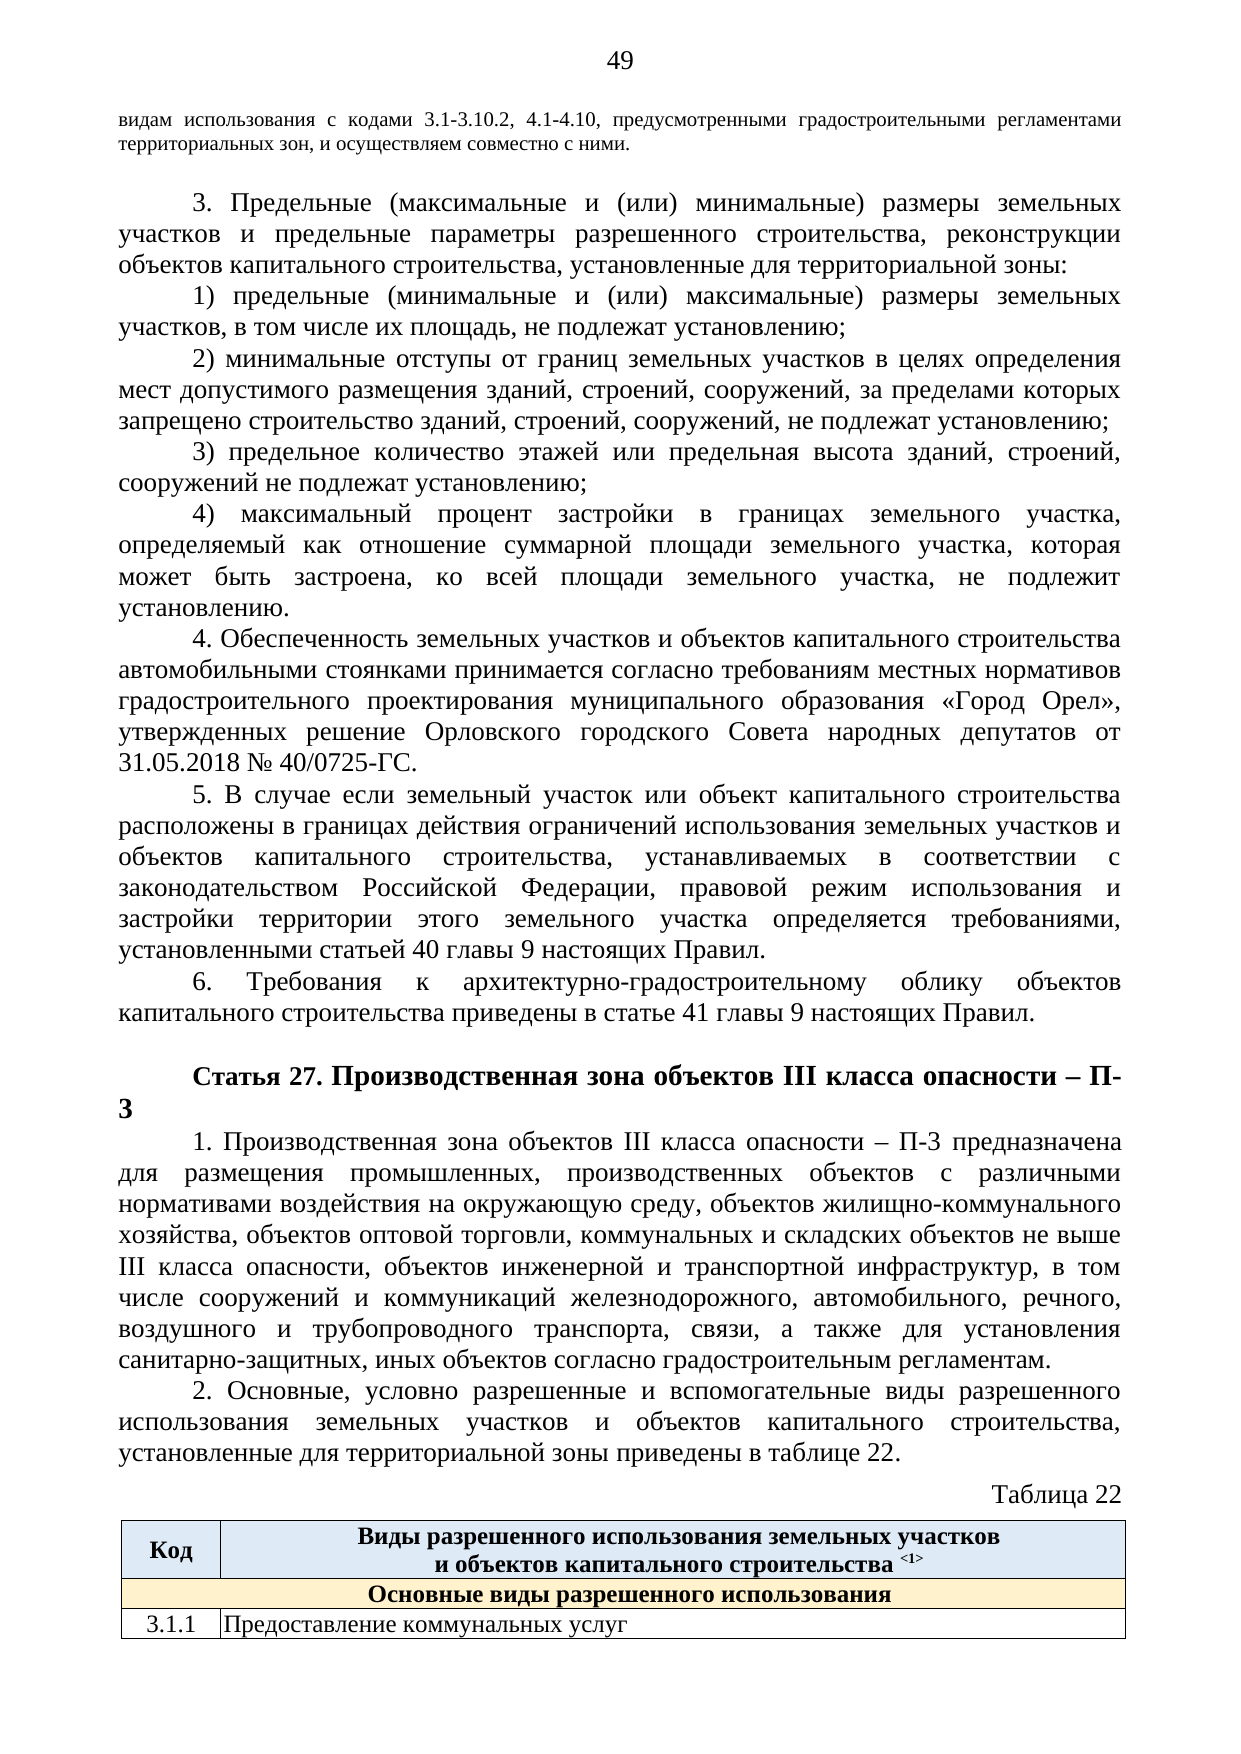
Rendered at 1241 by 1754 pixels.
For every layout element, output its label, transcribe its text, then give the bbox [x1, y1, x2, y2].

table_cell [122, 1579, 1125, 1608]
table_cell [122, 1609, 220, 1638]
text 2. Основные, условно разрешенные и вспомогательные виды разрешенного использования земельных участков и объектов капитального строительства, установленные для территориальной зоны приведены в таблице 22. [118, 1374, 1122, 1468]
text 3. Предельные (максимальные и (или) минимальные) размеры земельных участков и предельные параметры разрешенного строительства, реконструкции объектов капитального строительства, установленные для территориальной зоны: [118, 186, 1122, 279]
text 1. Производственная зона объектов III класса опасности – П-3 предназначена для размещения промышленных, производственных объектов с различными нормативами воздействия на окружающую среду, объектов жилищно-коммунального хозяйства, объектов оптовой торговли, коммунальных и складских объектов не выше III класса опасности, объектов инженерной и транспортной инфраструктур, в том числе сооружений и коммуникаций железнодорожного, автомобильного, речного, воздушного и трубопроводного транспорта, связи, а также для установления санитарно-защитных, иных объектов согласно градостроительным регламентам. [118, 1125, 1122, 1374]
text 3) предельное количество этажей или предельная высота зданий, строений, сооружений не подлежат установлению; [118, 435, 1122, 497]
text 2) минимальные отступы от границ земельных участков в целях определения мест допустимого размещения зданий, строений, сооружений, за пределами которых запрещено строительство зданий, строений, сооружений, не подлежат установлению; [118, 342, 1122, 435]
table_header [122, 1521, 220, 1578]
text 6. Требования к архитектурно-градостроительному облику объектов капитального строительства приведены в статье 41 главы 9 настоящих Правил. [118, 964, 1122, 1027]
text 4) максимальный процент застройки в границах земельного участка, определяемый как отношение суммарной площади земельного участка, которая может быть застроена, ко всей площади земельного участка, не подлежит установлению. [118, 497, 1122, 622]
subtitle Статья 27. Производственная зона объектов III класса опасности – П-3 [118, 1058, 1122, 1125]
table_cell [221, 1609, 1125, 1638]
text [118, 107, 1122, 155]
text Таблица 22 [118, 1478, 1122, 1509]
text 1) предельные (минимальные и (или) максимальные) размеры земельных участков, в том числе их площадь, не подлежат установлению; [118, 279, 1122, 342]
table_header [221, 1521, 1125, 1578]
text 5. В случае если земельный участок или объект капитального строительства расположены в границах действия ограничений использования земельных участков и объектов капитального строительства, устанавливаемых в соответствии с законодательством Российской Федерации, правовой режим использования и застройки территории этого земельного участка определяется требованиями, установленными статьей 40 главы 9 настоящих Правил. [118, 778, 1122, 964]
text 4. Обеспеченность земельных участков и объектов капитального строительства автомобильными стоянками принимается согласно требованиям местных нормативов градостроительного проектирования муниципального образования «Город Орел», утвержденных решение Орловского городского Совета народных депутатов от 31.05.2018 № 40/0725-ГС. [118, 622, 1122, 778]
